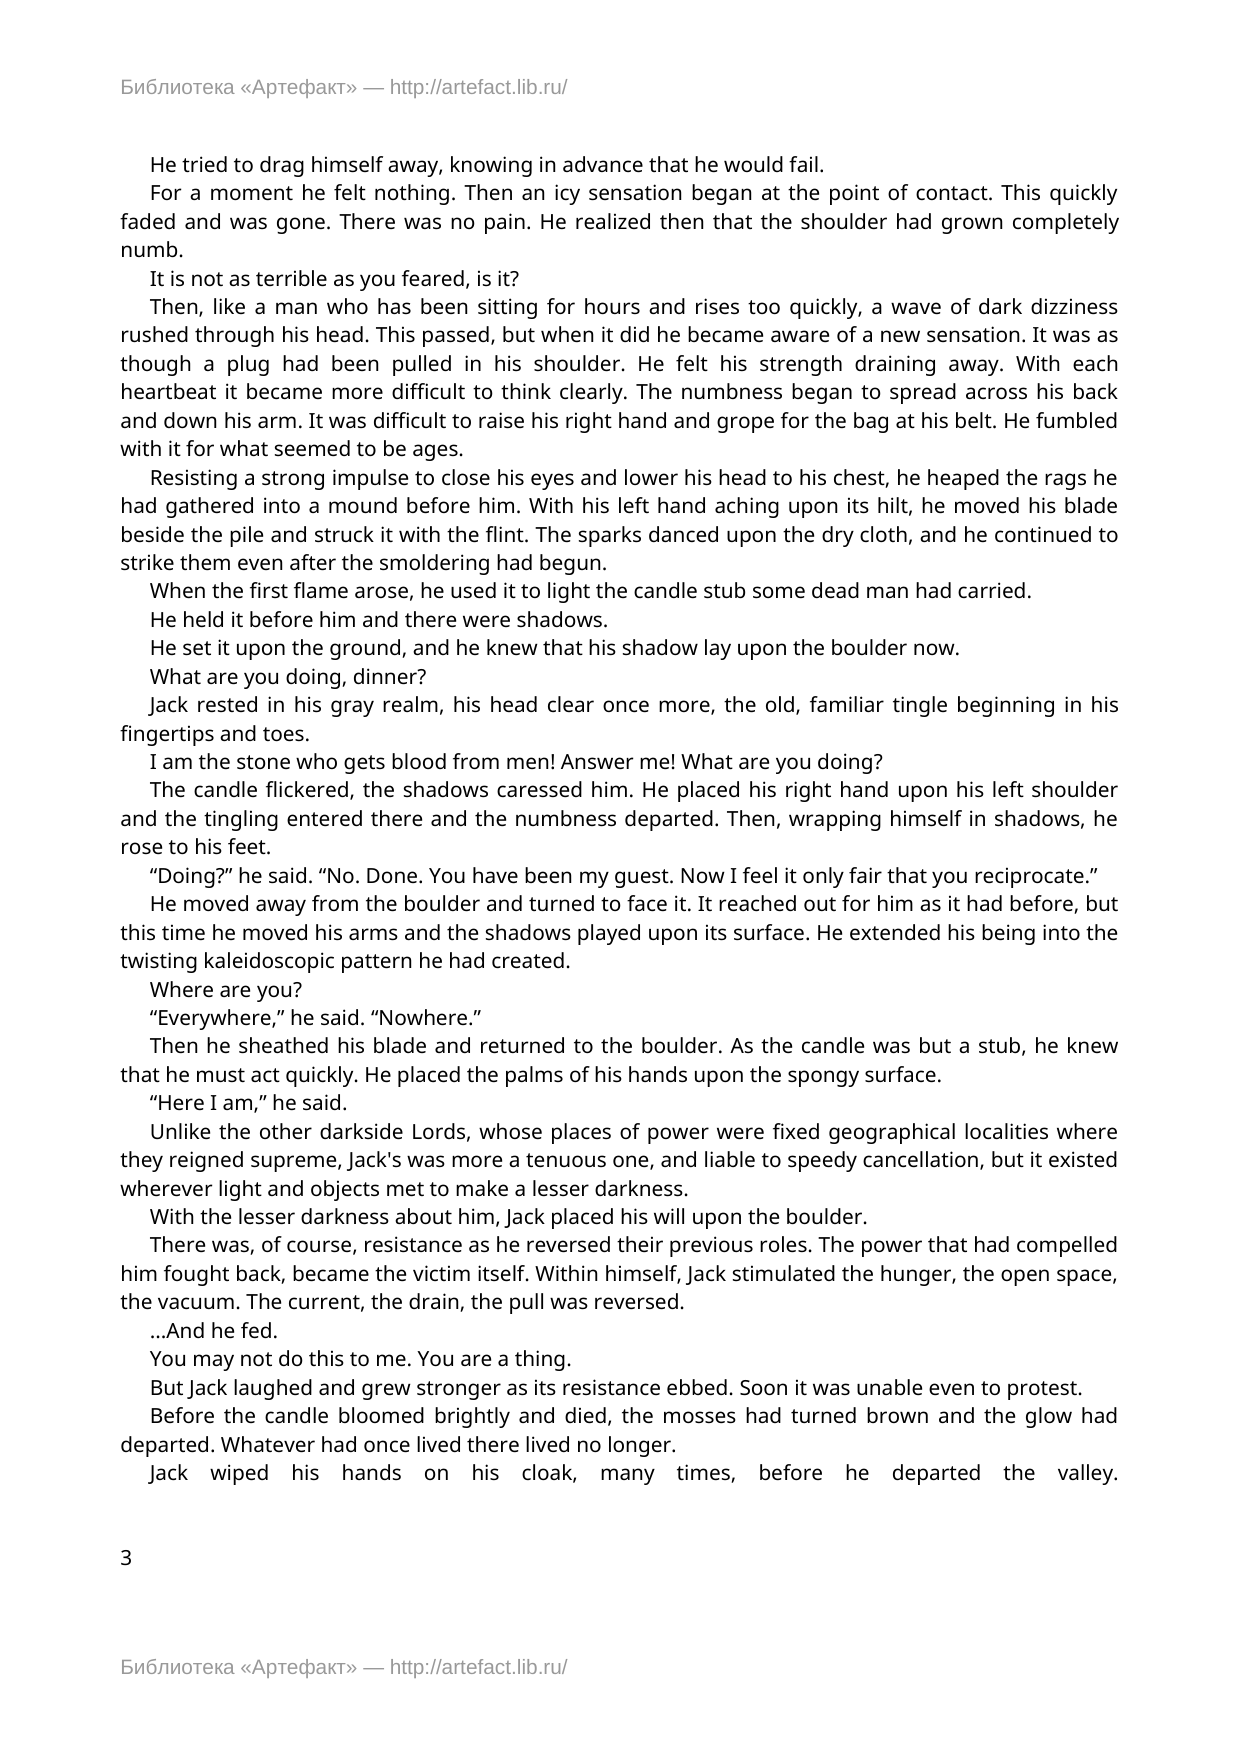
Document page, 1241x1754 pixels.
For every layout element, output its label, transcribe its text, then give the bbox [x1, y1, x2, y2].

text I am the stone who gets blood from men! Answer me! What are you doing? [120, 747, 1120, 776]
text Jack rested in his gray realm, his head clear once more, the old, familiar tingle beginning in his fingertips and toes. [120, 690, 1120, 747]
text ...And he fed. [120, 1316, 1120, 1344]
text He tried to drag himself away, knowing in advance that he would fail. [120, 150, 1120, 178]
text “Doing?” he said. “No. Done. You have been my guest. Now I feel it only fair that you reciprocate.” [120, 861, 1120, 889]
text Resisting a strong impulse to close his eyes and lower his head to his chest, he heaped the rags he had gathered into a mound before him. With his left hand aching upon its hilt, he moved his blade beside the pile and struck it with the flint. The sparks danced upon the dry cloth, and he continued to strike them even after the smoldering had begun. [120, 463, 1120, 577]
text There was, of course, resistance as he reversed their previous roles. The power that had compelled him fought back, became the victim itself. Within himself, Jack stimulated the hunger, the open space, the vacuum. The current, the drain, the pull was reversed. [120, 1231, 1120, 1316]
text With the lesser darkness about him, Jack placed his will upon the boulder. [120, 1202, 1120, 1231]
text You may not do this to me. You are a thing. [120, 1344, 1120, 1373]
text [120, 1458, 1120, 1600]
text For a moment he felt nothing. Then an icy sensation began at the point of contact. This quickly faded and was gone. There was no pain. He realized then that the shoulder had grown completely numb. [120, 178, 1120, 264]
text He moved away from the boulder and turned to face it. It reached out for him as it had before, but this time he moved his arms and the shadows played upon its surface. He extended his being into the twisting kaleidoscopic pattern he had created. [120, 889, 1120, 975]
text Unlike the other darkside Lords, whose places of power were fixed geographical localities where they reigned supreme, Jack's was more a tenuous one, and liable to speedy cancellation, but it existed wherever light and objects met to make a lesser darkness. [120, 1117, 1120, 1202]
text What are you doing, dinner? [120, 662, 1120, 690]
text Before the candle bloomed brightly and died, the mosses had turned brown and the glow had departed. Whatever had once lived there lived no longer. [120, 1401, 1120, 1458]
text The candle flickered, the shadows caressed him. He placed his right hand upon his left shoulder and the tingling entered there and the numbness departed. Then, wrapping himself in shadows, he rose to his feet. [120, 776, 1120, 861]
text “Here I am,” he said. [120, 1088, 1120, 1117]
text Where are you? [120, 975, 1120, 1003]
text He held it before him and there were shadows. [120, 605, 1120, 633]
text It is not as terrible as you feared, is it? [120, 264, 1120, 292]
text Then, like a man who has been sitting for hours and rises too quickly, a wave of dark dizziness rushed through his head. This passed, but when it did he became aware of a new sensation. It was as though a plug had been pulled in his shoulder. He felt his strength draining away. With each heartbeat it became more difficult to think clearly. The numbness began to spread across his back and down his arm. It was difficult to raise his right hand and grope for the bag at his belt. He fumbled with it for what seemed to be ages. [120, 292, 1120, 463]
text But Jack laughed and grew stronger as its resistance ebbed. Soon it was unable even to protest. [120, 1373, 1120, 1401]
text He set it upon the ground, and he knew that his shadow lay upon the boulder now. [120, 633, 1120, 662]
text “Everywhere,” he said. “Nowhere.” [120, 1003, 1120, 1032]
text When the first flame arose, he used it to light the candle stub some dead man had carried. [120, 577, 1120, 605]
text Then he sheathed his blade and returned to the boulder. As the candle was but a stub, he knew that he must act quickly. He placed the palms of his hands upon the spongy surface. [120, 1032, 1120, 1088]
